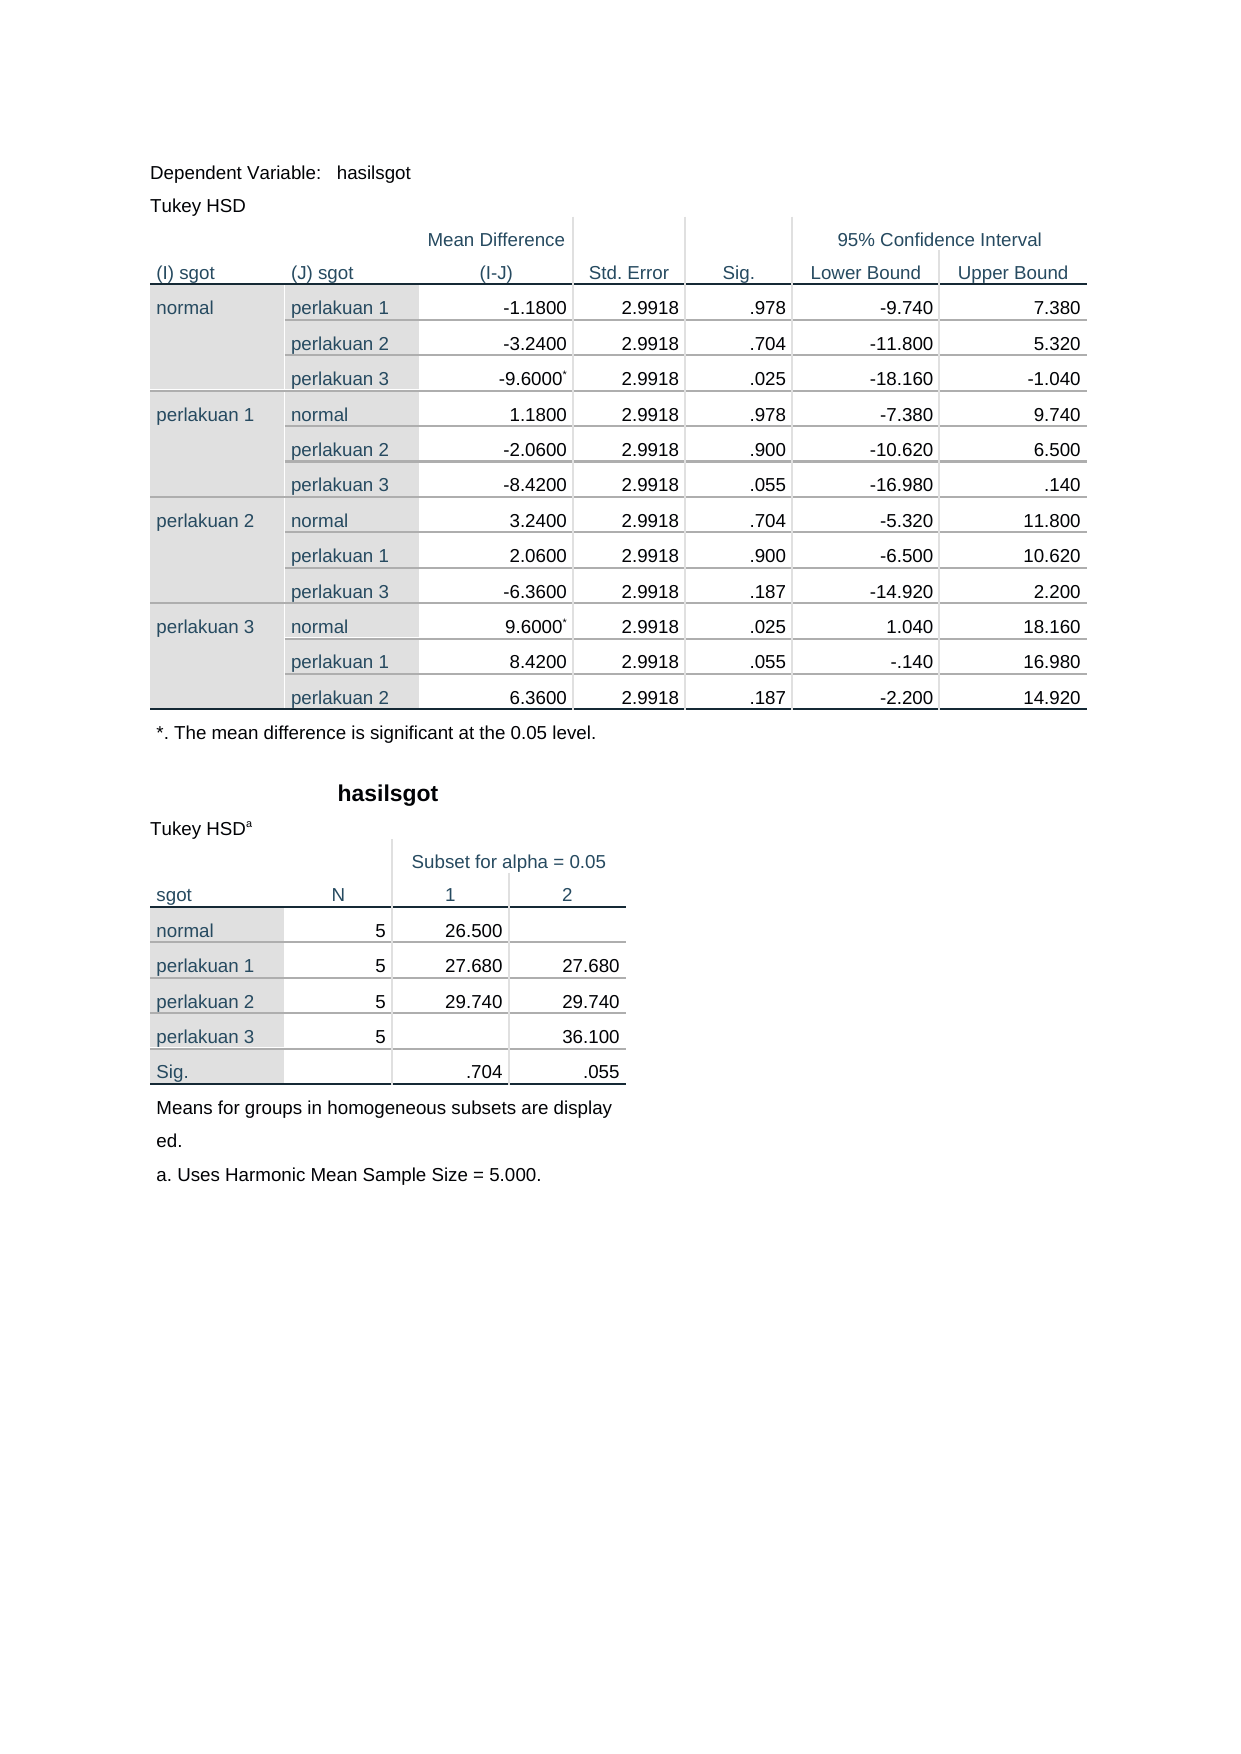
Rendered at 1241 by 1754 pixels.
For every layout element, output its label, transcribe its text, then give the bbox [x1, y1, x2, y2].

table_cell sgot [150, 839, 284, 906]
table_cell 9.6000* [419, 604, 572, 637]
table_cell 5 [285, 908, 391, 941]
table_cell 2.9918 [574, 498, 684, 531]
table_cell 26.500 [393, 908, 508, 941]
table_cell 95% Confidence Interval [793, 217, 1087, 250]
table_cell Mean Difference (I-J) [419, 217, 572, 283]
table_cell normal [150, 908, 284, 941]
table_cell 3.2400 [419, 498, 572, 531]
table_cell .978 [686, 392, 791, 425]
table_cell Tukey HSDa [150, 806, 626, 839]
table_cell Sig. [150, 1050, 284, 1083]
table_cell perlakuan 2 [150, 979, 284, 1012]
table_cell normal [285, 498, 419, 531]
table_cell 2.9918 [574, 285, 684, 319]
table_cell 11.800 [940, 498, 1087, 531]
table_cell .140 [940, 463, 1087, 496]
table_cell 9.740 [940, 392, 1087, 425]
table_cell perlakuan 1 [150, 392, 284, 496]
table_cell Std. Error [574, 217, 684, 283]
table_cell perlakuan 2 [150, 498, 284, 602]
table_cell [510, 908, 626, 941]
table_cell normal [285, 604, 419, 637]
table_cell 2.9918 [574, 321, 684, 354]
table_cell 6.3600 [419, 675, 572, 708]
table_cell perlakuan 3 [285, 356, 419, 389]
table_cell 2.9918 [574, 463, 684, 496]
table_cell -3.2400 [419, 321, 572, 354]
table_cell Lower Bound [793, 250, 938, 283]
table_cell -14.920 [793, 569, 938, 602]
table_cell 10.620 [940, 533, 1087, 567]
table_cell perlakuan 2 [285, 675, 419, 708]
table_cell 5.320 [940, 321, 1087, 354]
table_cell perlakuan 1 [285, 640, 419, 673]
table_cell .978 [686, 285, 791, 319]
table_cell 6.500 [940, 427, 1087, 460]
table_cell -1.1800 [419, 285, 572, 319]
table_cell 1 [393, 873, 508, 906]
table_cell .900 [686, 533, 791, 567]
table_cell (J) sgot [285, 217, 419, 283]
table_cell -6.3600 [419, 569, 572, 602]
table_cell perlakuan 1 [285, 285, 419, 319]
table_cell .025 [686, 604, 791, 637]
table_cell [285, 1050, 391, 1083]
table_cell 1.040 [793, 604, 938, 637]
table_cell 2.9918 [574, 427, 684, 460]
table_cell -11.800 [793, 321, 938, 354]
table_cell -5.320 [793, 498, 938, 531]
table_cell 5 [285, 943, 391, 977]
table_cell 2.0600 [419, 533, 572, 567]
table_cell perlakuan 3 [285, 463, 419, 496]
table_cell -2.200 [793, 675, 938, 708]
table_cell normal [285, 392, 419, 425]
table_cell Dependent Variable: hasilsgot [150, 150, 1087, 183]
table_cell perlakuan 3 [285, 569, 419, 602]
table_cell -9.740 [793, 285, 938, 319]
table_cell 36.100 [510, 1014, 626, 1047]
table_cell 2 [510, 873, 626, 906]
table_cell 2.9918 [574, 675, 684, 708]
table_cell (I) sgot [150, 217, 284, 283]
table_cell -2.0600 [419, 427, 572, 460]
table_cell perlakuan 3 [150, 604, 284, 708]
table_cell .704 [686, 321, 791, 354]
table_cell -18.160 [793, 356, 938, 389]
table_cell 2.9918 [574, 392, 684, 425]
table_cell 1.1800 [419, 392, 572, 425]
table_cell perlakuan 1 [285, 533, 419, 567]
table_cell .025 [686, 356, 791, 389]
table_cell -16.980 [793, 463, 938, 496]
table_cell perlakuan 1 [150, 943, 284, 977]
table_cell 27.680 [510, 943, 626, 977]
table_cell 29.740 [393, 979, 508, 1012]
table_cell .055 [686, 640, 791, 673]
table_cell -1.040 [940, 356, 1087, 389]
table_cell 2.9918 [574, 356, 684, 389]
table_cell N [285, 839, 391, 906]
table_cell perlakuan 2 [285, 427, 419, 460]
table_cell Upper Bound [940, 250, 1087, 283]
table_cell 7.380 [940, 285, 1087, 319]
table_cell normal [150, 285, 284, 389]
table_cell 2.9918 [574, 533, 684, 567]
table_cell 2.9918 [574, 569, 684, 602]
table_cell Tukey HSD [150, 183, 1087, 217]
table_cell 2.9918 [574, 640, 684, 673]
table_cell .704 [686, 498, 791, 531]
table_cell -.140 [793, 640, 938, 673]
table_cell 27.680 [393, 943, 508, 977]
table_cell *. The mean difference is significant at the 0.05 level. [150, 710, 1087, 744]
table_cell -10.620 [793, 427, 938, 460]
table_cell .055 [686, 463, 791, 496]
table_header hasilsgot [150, 773, 626, 806]
table_cell 2.9918 [574, 604, 684, 637]
table_cell 14.920 [940, 675, 1087, 708]
table_cell -6.500 [793, 533, 938, 567]
table_cell -7.380 [793, 392, 938, 425]
table_cell 2.200 [940, 569, 1087, 602]
table_cell perlakuan 3 [150, 1014, 284, 1047]
table_cell Subset for alpha = 0.05 [393, 839, 626, 872]
table_cell 16.980 [940, 640, 1087, 673]
table_cell 5 [285, 979, 391, 1012]
table_cell Sig. [686, 217, 791, 283]
table_cell 18.160 [940, 604, 1087, 637]
table_cell -8.4200 [419, 463, 572, 496]
table_cell perlakuan 2 [285, 321, 419, 354]
table_cell Means for groups in homogeneous subsets are displayed. [150, 1085, 626, 1152]
table_cell .055 [510, 1050, 626, 1083]
table_cell 29.740 [510, 979, 626, 1012]
table_cell .900 [686, 427, 791, 460]
table_cell .704 [393, 1050, 508, 1083]
table_cell 5 [285, 1014, 391, 1047]
table_cell -9.6000* [419, 356, 572, 389]
table_cell .187 [686, 569, 791, 602]
table_cell 8.4200 [419, 640, 572, 673]
table_cell [393, 1014, 508, 1047]
table_cell .187 [686, 675, 791, 708]
table_cell a. Uses Harmonic Mean Sample Size = 5.000. [150, 1152, 626, 1185]
